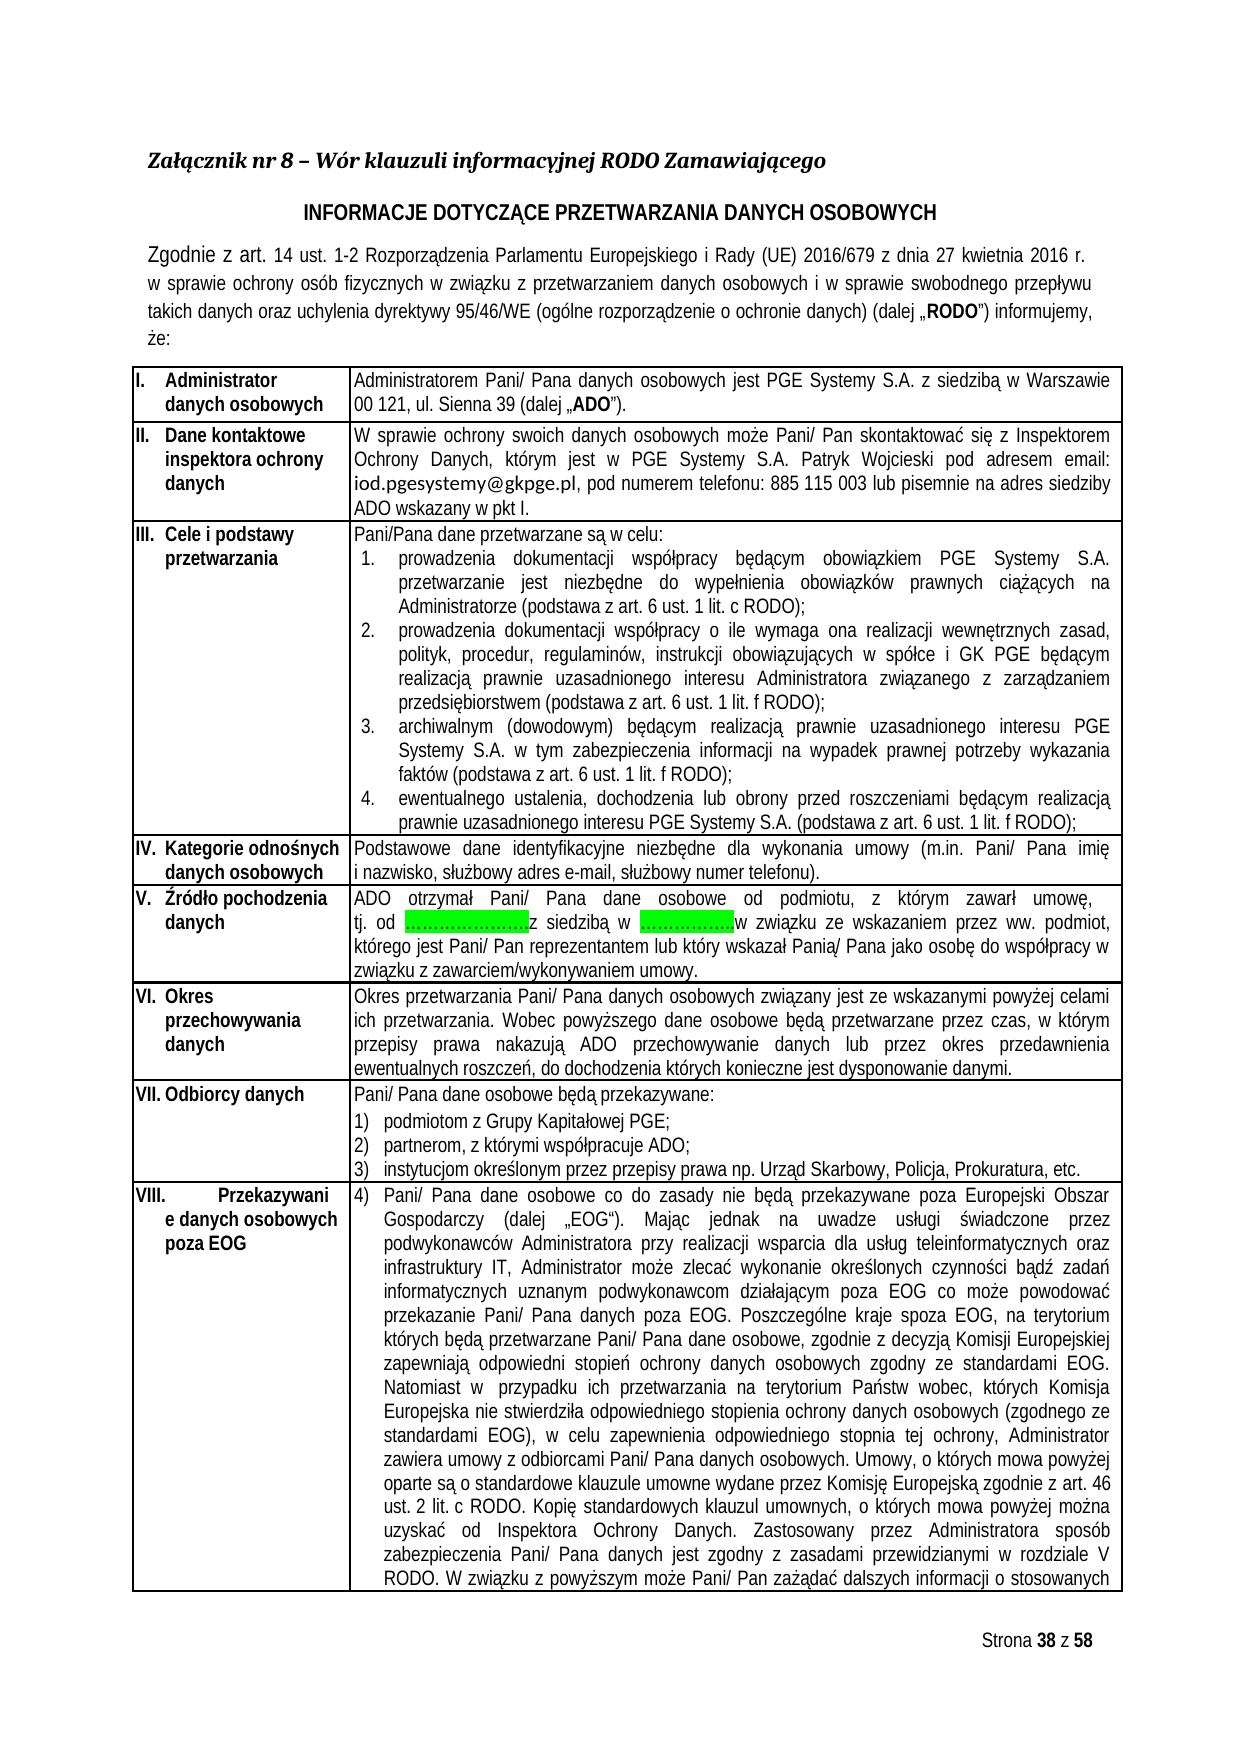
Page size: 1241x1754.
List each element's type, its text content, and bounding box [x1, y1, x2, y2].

table_cell Okres przechowywania danych [134, 984, 349, 1079]
table_cell Kategorie odnośnych danych osobowych [134, 836, 349, 883]
text INFORMACJE DOTYCZĄCE PRZETWARZANIA DANYCH OSOBOWYCH [148, 199, 1093, 225]
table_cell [351, 1183, 1121, 1590]
table_cell Źródło pochodzenia danych [134, 886, 349, 981]
table_cell Pani/Pana dane przetwarzane są w celu: prowadzenia dokumentacji współpracy będącym obowiązkiem PGE Systemy S.A. przetwarzanie jest niezbędne do wypełnienia obowiązków prawnych ciążących na Administratorze (podstawa z art. 6 ust. 1 lit. c RODO); prowadzenia dokumentacji współpracy o ile wymaga ona realizacji wewnętrznych zasad, polityk, procedur, regulaminów, instrukcji obowiązujących w spółce i GK PGE będącym realizacją prawnie uzasadnionego interesu Administratora związanego z zarządzaniem przedsiębiorstwem (podstawa z art. 6 ust. 1 lit. f RODO); archiwalnym (dowodowym) będącym realizacją prawnie uzasadnionego interesu PGE Systemy S.A. w tym zabezpieczenia informacji na wypadek prawnej potrzeby wykazania faktów (podstawa z art. 6 ust. 1 lit. f RODO); ewentualnego ustalenia, dochodzenia lub obrony przed roszczeniami będącym realizacją prawnie uzasadnionego interesu PGE Systemy S.A. (podstawa z art. 6 ust. 1 lit. f RODO); [351, 522, 1121, 833]
table_header Administrator danych osobowych [134, 368, 349, 421]
table_cell Podstawowe dane identyfikacyjne niezbędne dla wykonania umowy (m.in. Pani/ Pana imię i nazwisko, służbowy adres e-mail, służbowy numer telefonu). [351, 836, 1121, 883]
table_cell Dane kontaktowe inspektora ochrony danych [134, 423, 349, 520]
table_cell Okres przetwarzania Pani/ Pana danych osobowych związany jest ze wskazanymi powyżej celami ich przetwarzania. Wobec powyższego dane osobowe będą przetwarzane przez czas, w którym przepisy prawa nakazują ADO przechowywanie danych lub przez okres przedawnienia ewentualnych roszczeń, do dochodzenia których konieczne jest dysponowanie danymi. [351, 984, 1121, 1079]
table_cell ADO otrzymał Pani/ Pana dane osobowe od podmiotu, z którym zawarł umowę, tj. od ………………….z siedzibą w ……………..w związku ze wskazaniem przez ww. podmiot, którego jest Pani/ Pan reprezentantem lub który wskazał Panią/ Pana jako osobę do współpracy w związku z zawarciem/wykonywaniem umowy. [351, 886, 1121, 981]
table_cell Odbiorcy danych [134, 1081, 349, 1181]
table_header Administratorem Pani/ Pana danych osobowych jest PGE Systemy S.A. z siedzibą w Warszawie 00 121, ul. Sienna 39 (dalej „ADO”). [351, 368, 1121, 421]
text Załącznik nr 8 – Wór klauzuli informacyjnej RODO Zamawiającego [148, 148, 1093, 174]
table_cell Cele i podstawy przetwarzania [134, 522, 349, 833]
table_cell Pani/ Pana dane osobowe będą przekazywane: podmiotom z Grupy Kapitałowej PGE; partnerom, z którymi współpracuje ADO; instytucjom określonym przez przepisy prawa np. Urząd Skarbowy, Policja, Prokuratura, etc. [351, 1081, 1121, 1181]
text Zgodnie z art. 14 ust. 1-2 Rozporządzenia Parlamentu Europejskiego i Rady (UE) 2016/679 z dnia 27 kwietnia 2016 r. w sprawie ochrony osób fizycznych w związku z przetwarzaniem danych osobowych i w sprawie swobodnego przepływu takich danych oraz uchylenia dyrektywy 95/46/WE (ogólne rozporządzenie o ochronie danych) (dalej „RODO”) informujemy, że: [148, 241, 1093, 350]
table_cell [134, 1183, 349, 1590]
table_cell W sprawie ochrony swoich danych osobowych może Pani/ Pan skontaktować się z Inspektorem Ochrony Danych, którym jest w PGE Systemy S.A. Patryk Wojcieski pod adresem email: iod.pgesystemy@gkpge.pl, pod numerem telefonu: 885 115 003 lub pisemnie na adres siedziby ADO wskazany w pkt I. [351, 423, 1121, 520]
